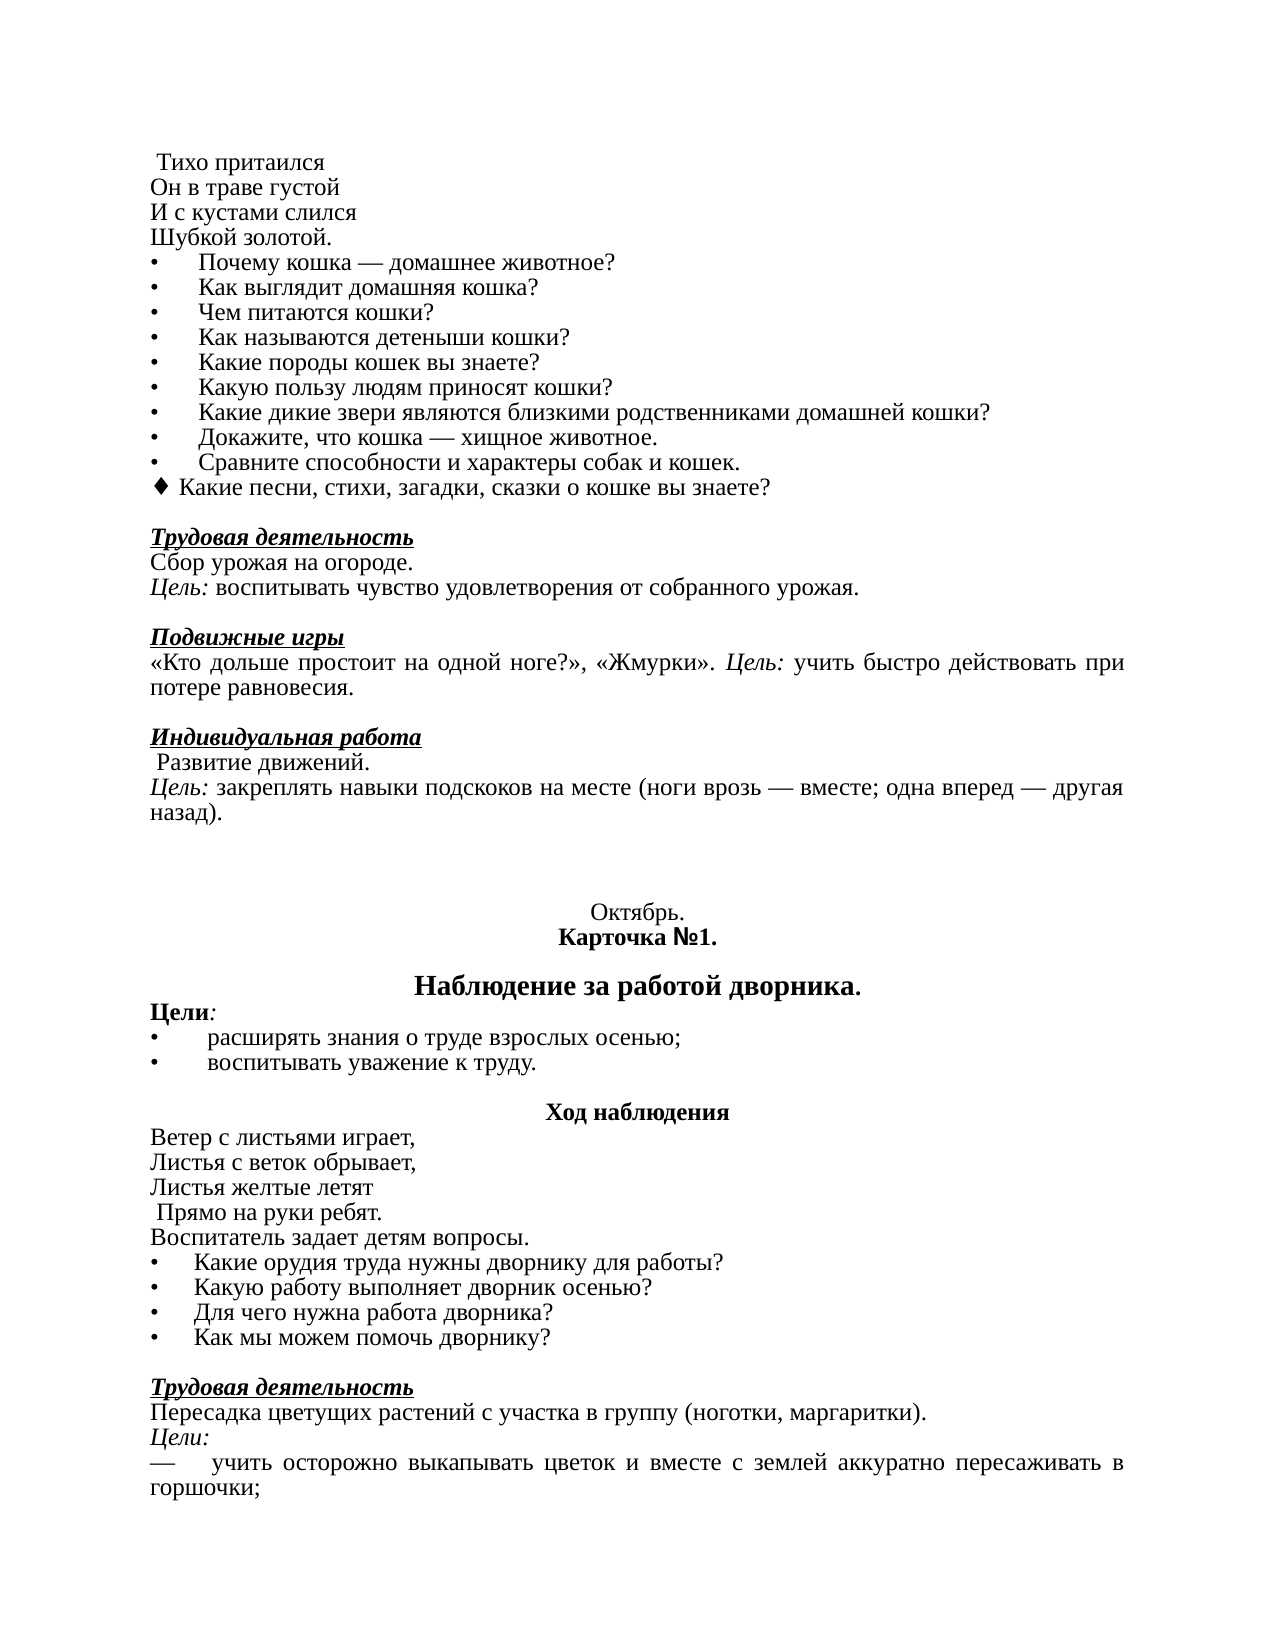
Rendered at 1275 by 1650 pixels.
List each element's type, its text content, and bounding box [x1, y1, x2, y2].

list Чем питаются кошки? [150, 300, 1125, 325]
list Какие орудия труда нужны дворнику для работы? [150, 1250, 1125, 1275]
text Шубкой золотой. [150, 225, 1125, 250]
text Подвижные игры [150, 625, 1125, 650]
list Как мы можем помочь дворнику? [150, 1325, 1125, 1350]
list Какую работу выполняет дворник осенью? [150, 1275, 1125, 1300]
text Цель: воспитывать чувство удовлетворения от собранного урожая. [150, 575, 1125, 600]
text Трудовая деятельность [150, 525, 1125, 550]
list Почему кошка — домашнее животное? [150, 250, 1125, 275]
text И с кустами слился [150, 200, 1125, 225]
list Какую пользу людям приносят кошки? [150, 375, 1125, 400]
text Индивидуальная работа [150, 725, 1125, 750]
list Какие дикие звери являются близкими родственниками домашней кошки? [150, 400, 1125, 425]
list Для чего нужна работа дворника? [150, 1300, 1125, 1325]
list расширять знания о труде взрослых осенью; [150, 1025, 1125, 1050]
text Развитие движений. [150, 750, 1125, 775]
text Цели: [150, 1425, 1125, 1450]
text Он в траве густой [150, 175, 1125, 200]
text Ветер с листьями играет, [150, 1125, 1125, 1150]
list Как выглядит домашняя кошка? [150, 275, 1125, 300]
text Прямо на руки ребят. [150, 1200, 1125, 1225]
text Пересадка цветущих растений с участка в группу (ноготки, маргаритки). [150, 1400, 1125, 1425]
text Воспитатель задает детям вопросы. [150, 1225, 1125, 1250]
text Наблюдение за работой дворника. [150, 975, 1125, 1000]
text — учить осторожно выкапывать цветок и вместе с землей аккуратно пересаживать в горшочки; [150, 1450, 1125, 1500]
text Листья желтые летят [150, 1175, 1125, 1200]
text Карточка №1. [150, 925, 1125, 950]
text Цель: закреплять навыки подскоков на месте (ноги врозь — вместе; одна вперед — другая назад). [150, 775, 1125, 825]
list Какие породы кошек вы знаете? [150, 350, 1125, 375]
text Сбор урожая на огороде. [150, 550, 1125, 575]
text Трудовая деятельность [150, 1375, 1125, 1400]
text Октябрь. [150, 900, 1125, 925]
text Ход наблюдения [150, 1100, 1125, 1125]
text «Кто дольше простоит на одной ноге?», «Жмурки». Цель: учить быстро действовать при потере равновесия. [150, 650, 1125, 700]
list Сравните способности и характеры собак и кошек. [150, 450, 1125, 475]
text Листья с веток обрывает, [150, 1150, 1125, 1175]
text Тихо притаился [150, 150, 1125, 175]
list Докажите, что кошка — хищное животное. [150, 425, 1125, 450]
list воспитывать уважение к труду. [150, 1050, 1125, 1075]
text ♦ Какие песни, стихи, загадки, сказки о кошке вы знаете? [150, 475, 1125, 500]
list Как называются детеныши кошки? [150, 325, 1125, 350]
text Цели: [150, 1000, 1125, 1025]
